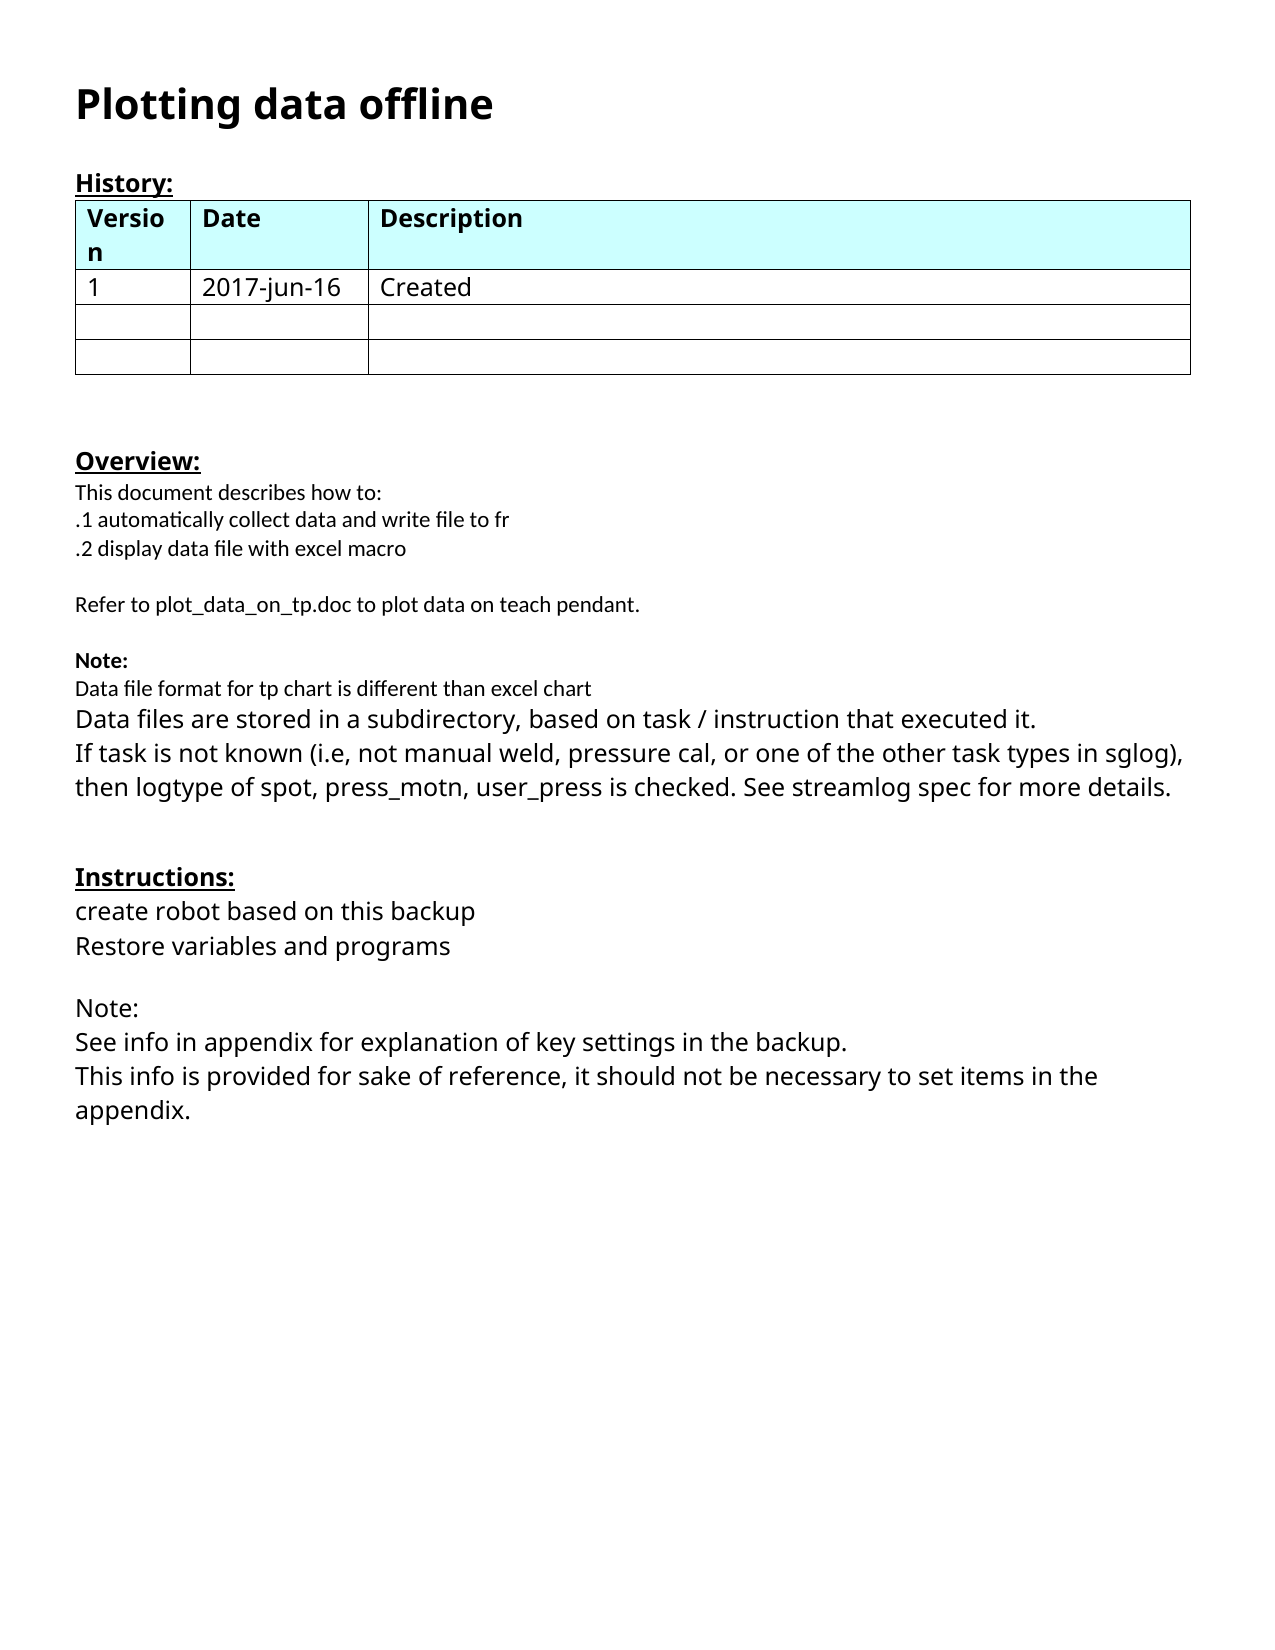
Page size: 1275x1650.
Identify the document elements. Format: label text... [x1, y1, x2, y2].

table_cell [369, 305, 1190, 339]
text Note: [75, 990, 1200, 1024]
table_cell [191, 305, 368, 339]
text .2 display data file with excel macro [75, 534, 1200, 562]
table_cell [76, 305, 190, 339]
text If task is not known (i.e, not manual weld, pressure cal, or one of the other task types in sglog), then logtype of spot, press_motn, user_press is checked. See streamlog spec for more details. [75, 736, 1200, 804]
text See info in appendix for explanation of key settings in the backup. [75, 1024, 1200, 1058]
text History: [75, 166, 1200, 200]
table_header Version [76, 201, 190, 269]
text This info is provided for sake of reference, it should not be necessary to set items in the appendix. [75, 1058, 1200, 1126]
table_cell 2017-jun-16 [191, 270, 368, 304]
text Note: [75, 646, 1200, 674]
text Overview: This document describes how to: [75, 443, 1200, 506]
text Instructions: create robot based on this backup [75, 860, 1200, 928]
table_cell [369, 340, 1190, 374]
table_cell 1 [76, 270, 190, 304]
table_cell [191, 340, 368, 374]
text Plotting data offline [75, 75, 1200, 132]
text Restore variables and programs [75, 928, 1200, 962]
text Data file format for tp chart is different than excel chart Data files are stored in a subdirectory, based on task / instruction that executed it. [75, 674, 1200, 736]
table_cell [76, 340, 190, 374]
text .1 automatically collect data and write file to fr [75, 506, 1200, 534]
table_header Description [369, 201, 1190, 269]
text Refer to plot_data_on_tp.doc to plot data on teach pendant. [75, 590, 1200, 618]
table_header Date [191, 201, 368, 269]
table_cell Created [369, 270, 1190, 304]
